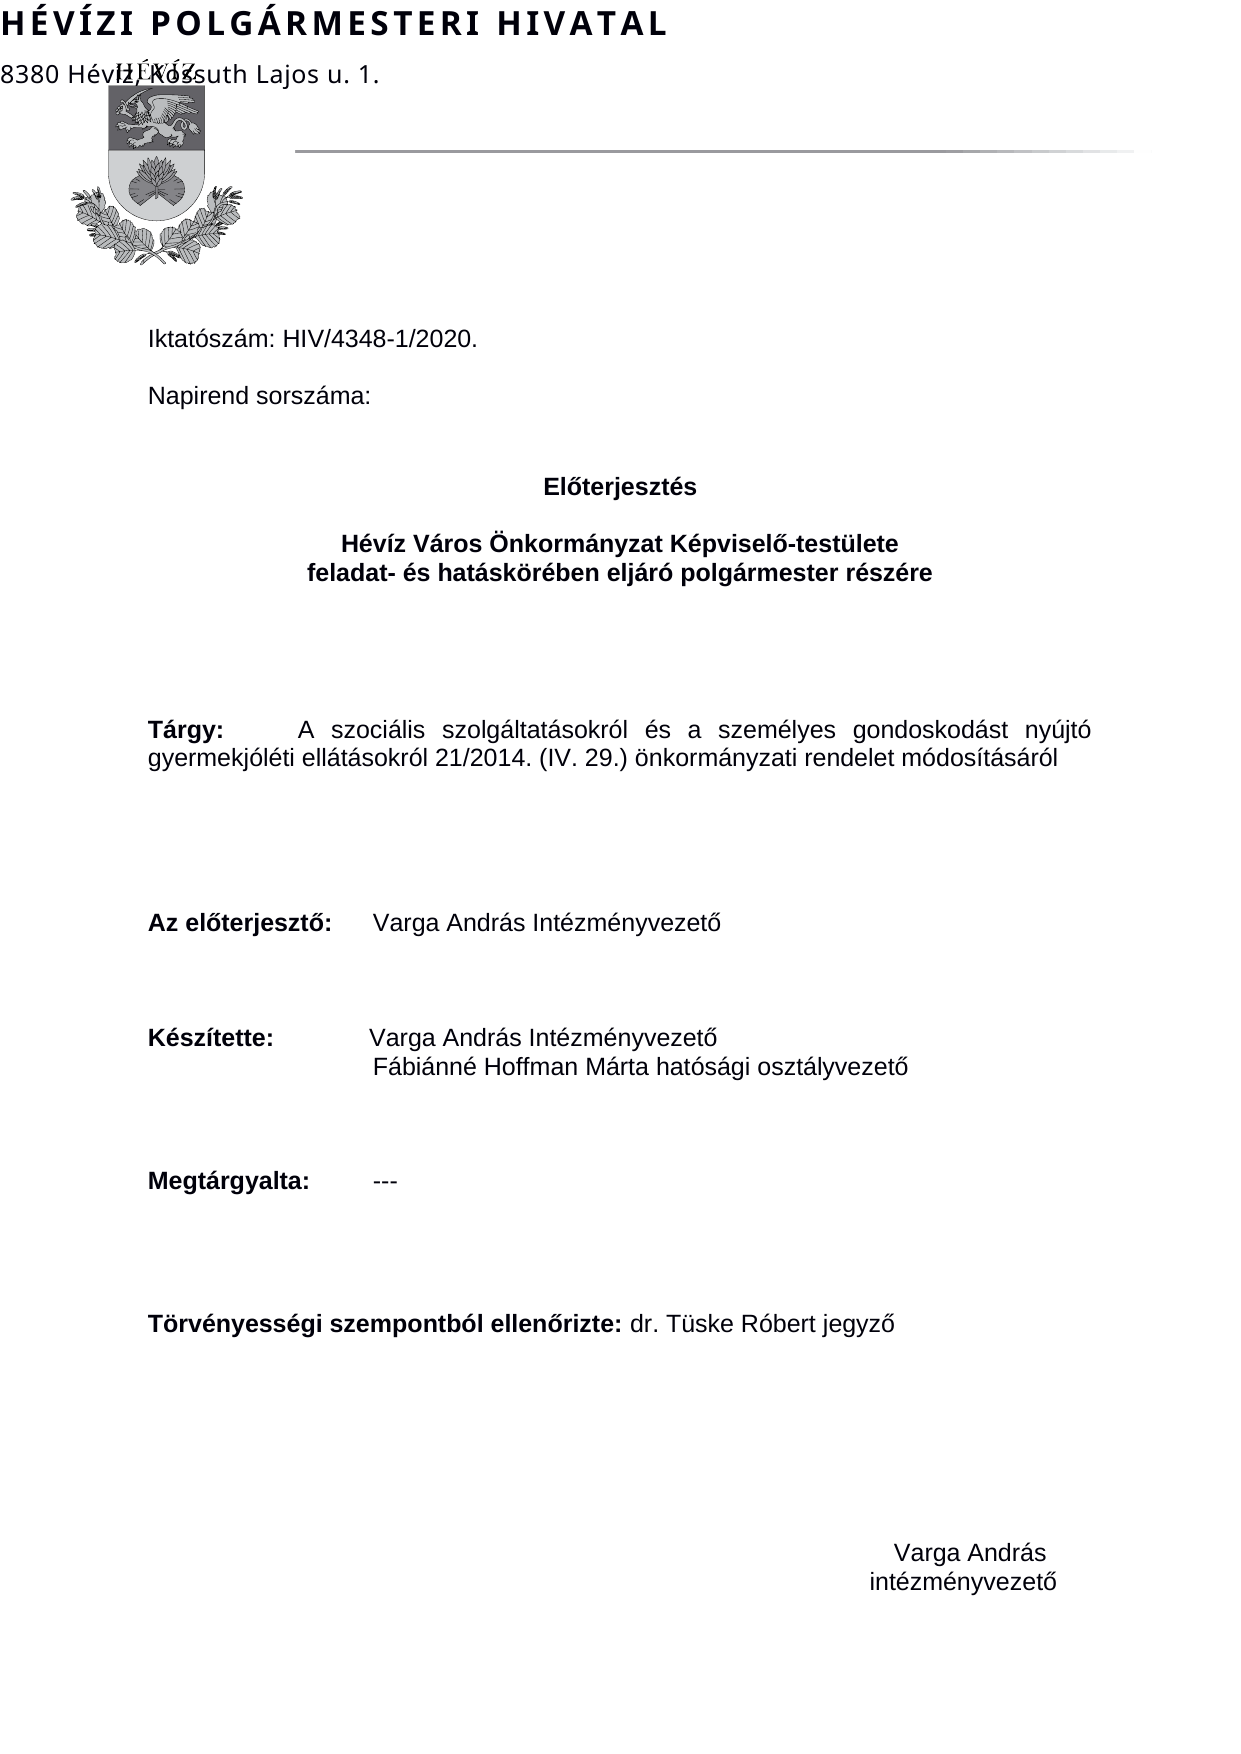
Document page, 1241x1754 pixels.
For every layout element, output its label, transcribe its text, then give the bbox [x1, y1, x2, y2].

text Előterjesztés [148, 472, 1093, 501]
text Tárgy: A szociális szolgáltatásokról és a személyes gondoskodást nyújtó gyermekjóléti ellátásokról 21/2014. (IV. 29.) önkormányzati rendelet módosításáról [148, 715, 1093, 772]
text Az előterjesztő: Varga András Intézményvezető [148, 908, 1093, 937]
text Készítette: Varga András Intézményvezető [148, 1023, 1093, 1052]
text feladat- és hatáskörében eljáró polgármester részére [148, 558, 1093, 587]
text Fábiánné Hoffman Márta hatósági osztályvezető [148, 1052, 1093, 1081]
text Iktatószám: HIV/4348-1/2020. [148, 324, 1093, 353]
text Varga András [148, 1538, 1093, 1567]
text Napirend sorszáma: [148, 381, 1093, 410]
text Megtárgyalta: --- [148, 1166, 1093, 1195]
text Hévíz Város Önkormányzat Képviselő-testülete [148, 529, 1093, 558]
text Törvényességi szempontból ellenőrizte: dr. Tüske Róbert jegyző [148, 1309, 1093, 1338]
text intézményvezető [148, 1567, 1093, 1596]
